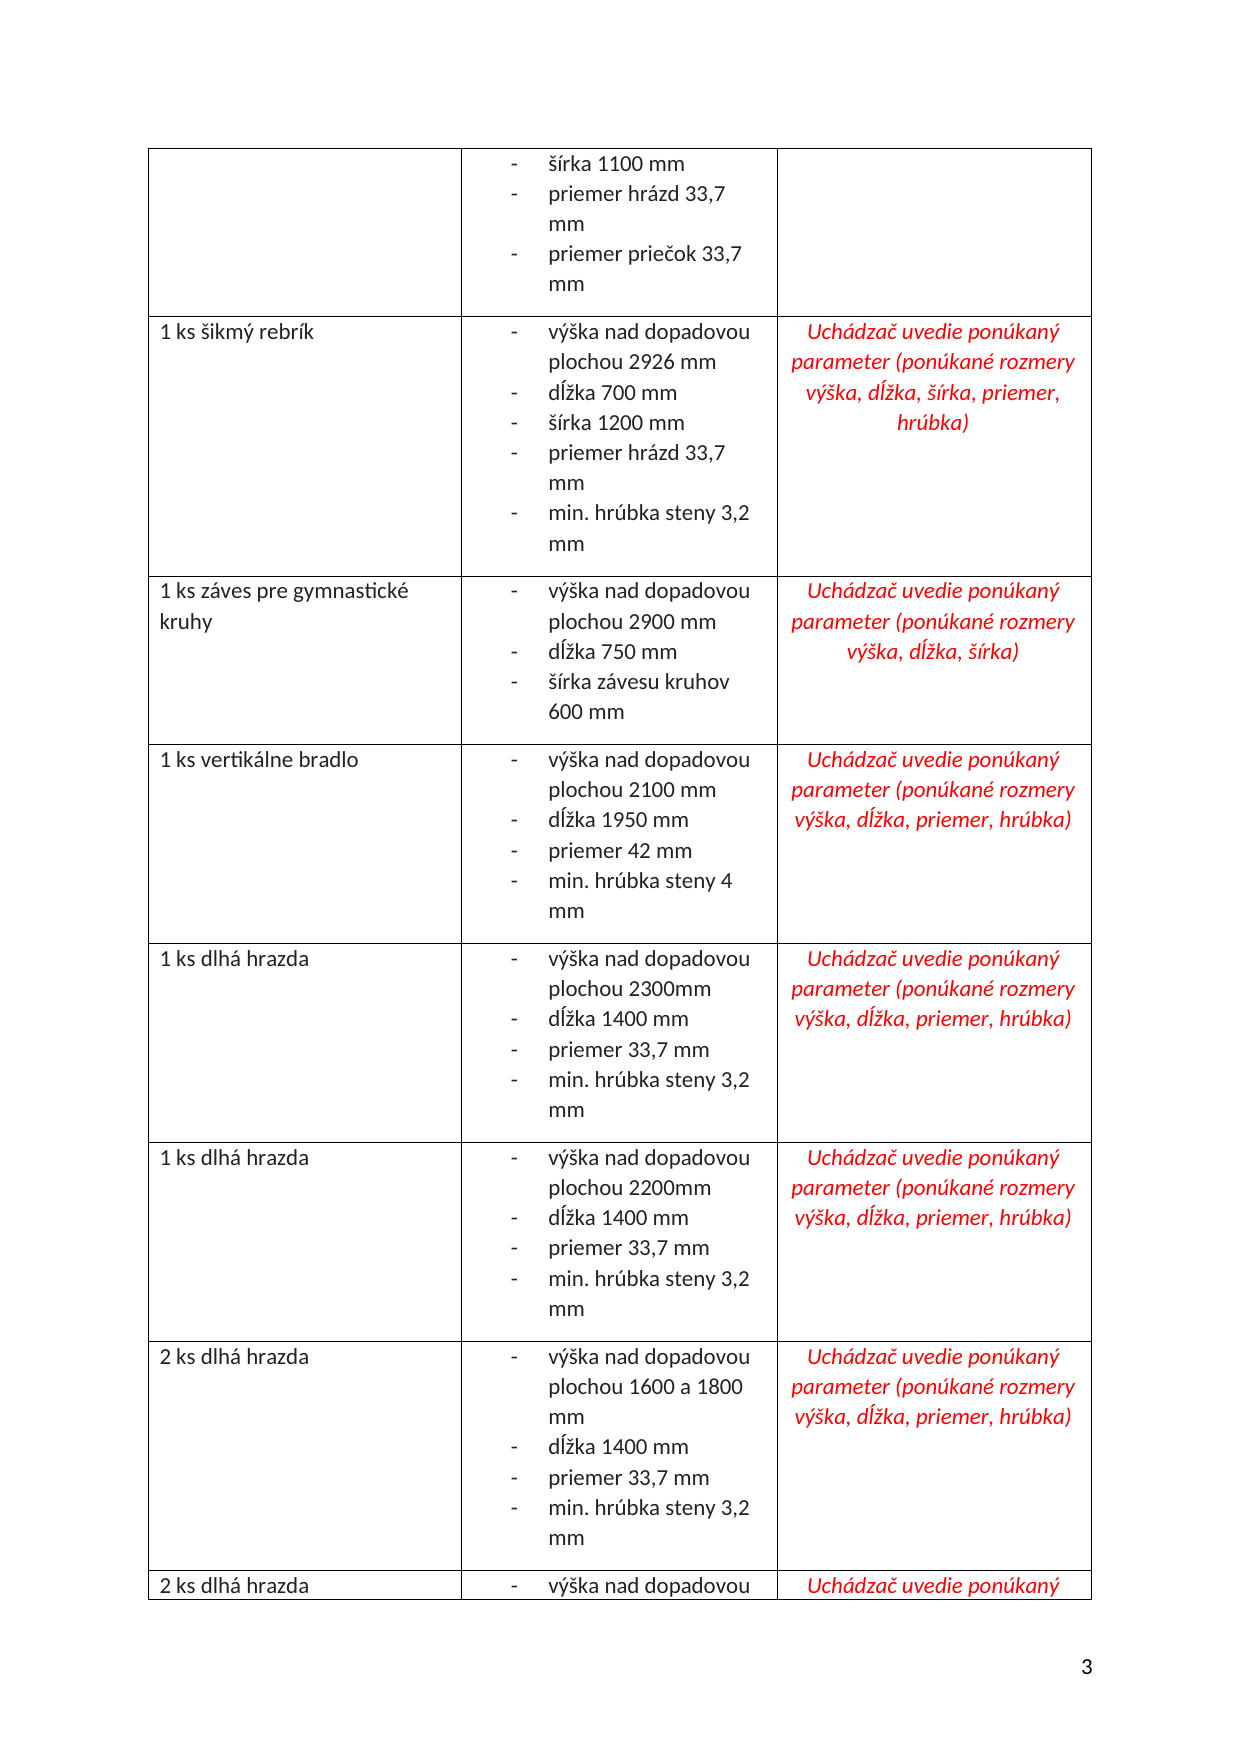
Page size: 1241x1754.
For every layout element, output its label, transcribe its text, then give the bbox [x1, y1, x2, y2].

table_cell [778, 149, 1091, 316]
table_cell 2 ks dlhá hrazda [149, 1571, 461, 1599]
table_cell Uchádzač uvedie ponúkaný parameter (ponúkané rozmery výška, dĺžka, priemer, hrúbka) [778, 745, 1091, 943]
table_cell výška nad dopadovou plochou 2926 mm dĺžka 700 mm šírka 1200 mm priemer hrázd 33,7 mm min. hrúbka steny 3,2 mm [462, 317, 777, 576]
table_cell 1 ks záves pre gymnastické kruhy [149, 577, 461, 744]
table_cell Uchádzač uvedie ponúkaný parameter (ponúkané rozmery výška, dĺžka, priemer, hrúbka) [778, 1143, 1091, 1341]
table_cell Uchádzač uvedie ponúkaný parameter (ponúkané rozmery výška, dĺžka, šírka) [778, 577, 1091, 744]
table_cell 2 ks dlhá hrazda [149, 1342, 461, 1570]
table_cell výška nad dopadovou plochou 2900 mm dĺžka 750 mm šírka závesu kruhov 600 mm [462, 577, 777, 744]
table_cell 1 ks šikmý rebrík [149, 317, 461, 576]
table_cell výška nad dopadovou plochou 2300mm dĺžka 1400 mm priemer 33,7 mm min. hrúbka steny 3,2 mm [462, 944, 777, 1142]
table_cell výška nad dopadovou plochou 2200mm dĺžka 1400 mm priemer 33,7 mm min. hrúbka steny 3,2 mm [462, 1143, 777, 1341]
table_cell Uchádzač uvedie ponúkaný parameter (ponúkané rozmery výška, dĺžka, šírka, priemer, hrúbka) [778, 317, 1091, 576]
table_cell výška nad dopadovou plochou 1600 a 1800 mm dĺžka 1400 mm priemer 33,7 mm min. hrúbka steny 3,2 mm [462, 1342, 777, 1570]
table_cell Uchádzač uvedie ponúkaný parameter (ponúkané rozmery výška, dĺžka, priemer, hrúbka) [778, 1342, 1091, 1570]
table_cell 1 ks dlhá hrazda [149, 1143, 461, 1341]
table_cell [462, 1571, 777, 1599]
table_cell 1 ks dlhá hrazda [149, 944, 461, 1142]
table_cell Uchádzač uvedie ponúkaný parameter (ponúkané rozmery výška, dĺžka, priemer, hrúbka) [778, 944, 1091, 1142]
table_cell 1 ks vertikálne bradlo [149, 745, 461, 943]
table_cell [778, 1571, 1091, 1599]
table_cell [462, 149, 777, 316]
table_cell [149, 149, 461, 316]
table_cell výška nad dopadovou plochou 2100 mm dĺžka 1950 mm priemer 42 mm min. hrúbka steny 4 mm [462, 745, 777, 943]
